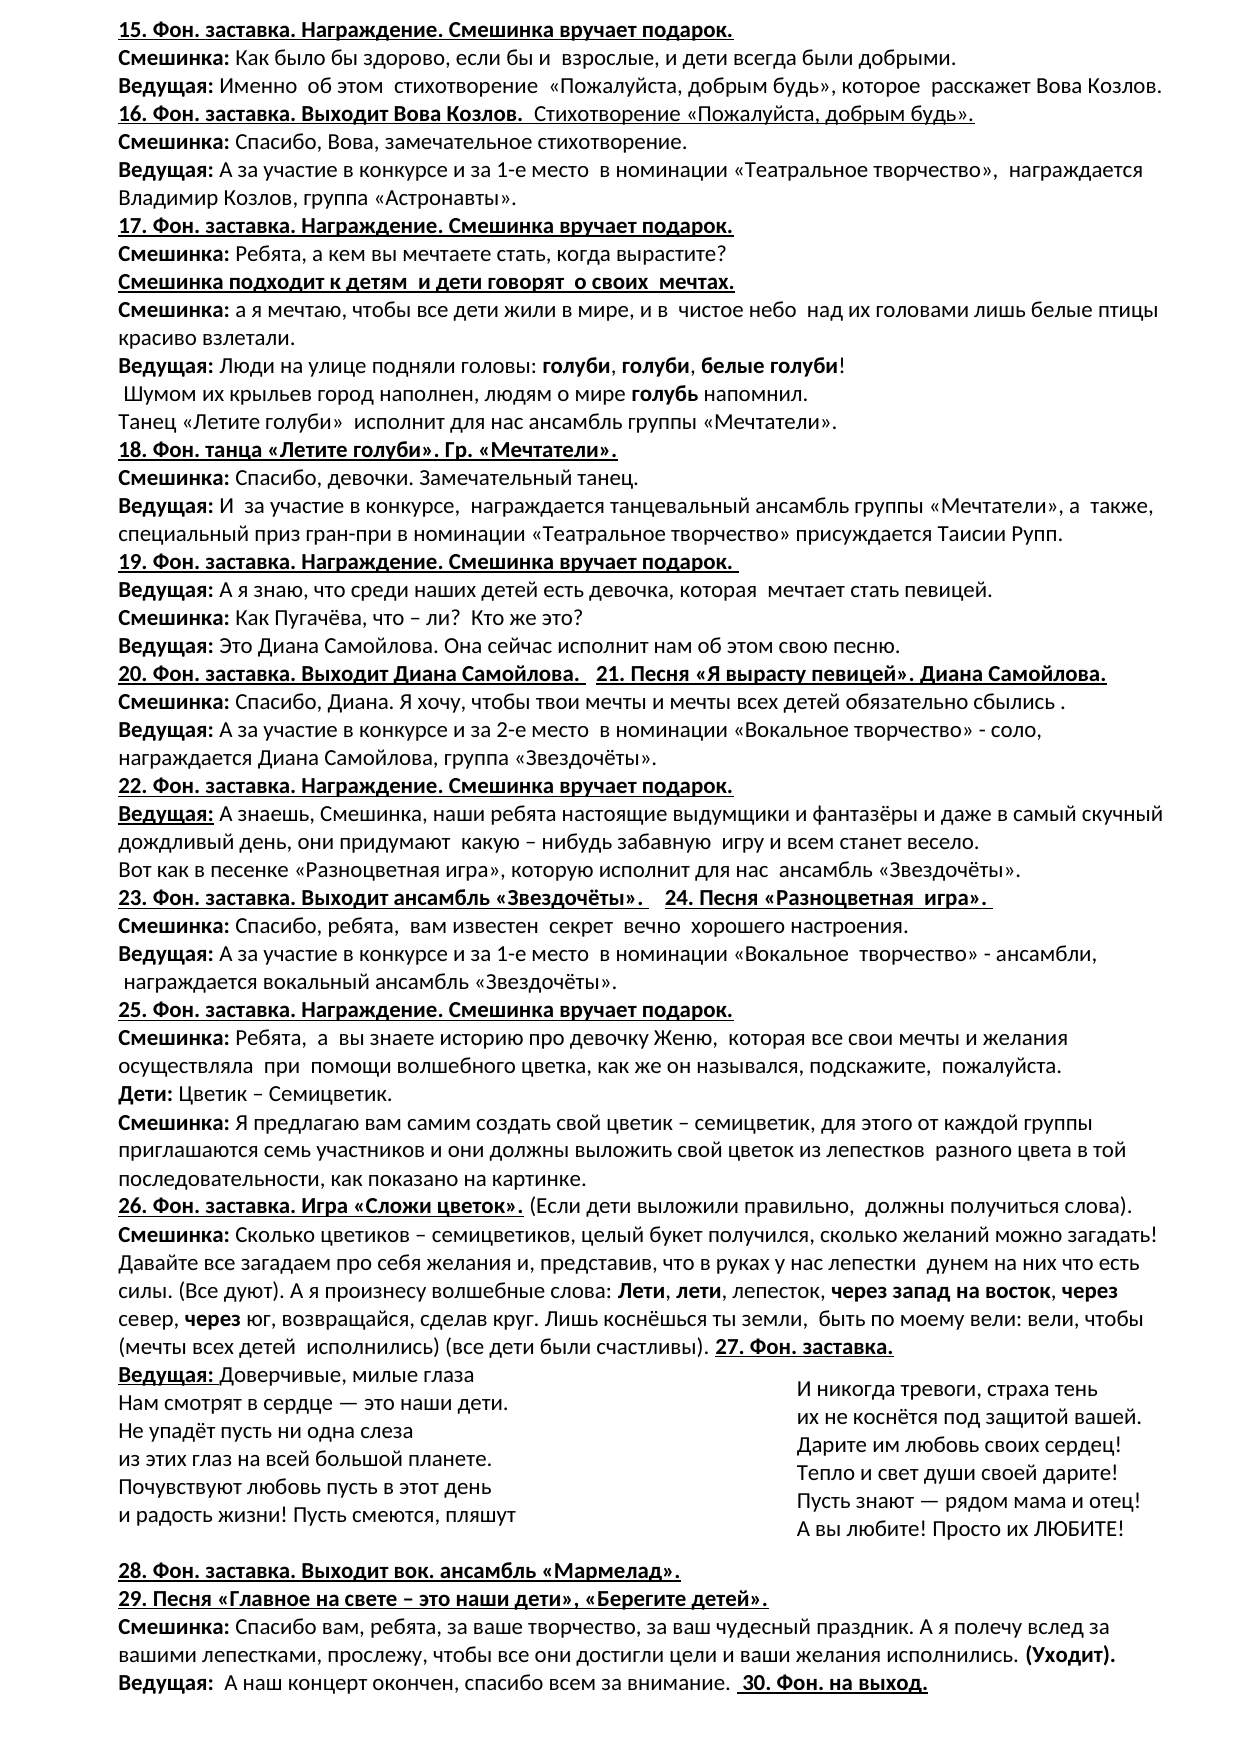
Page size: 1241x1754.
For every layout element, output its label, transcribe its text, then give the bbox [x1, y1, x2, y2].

text Ведущая: А за участие в конкурсе и за 1-е место в номинации «Театральное творчество», награждается Владимир Козлов, группа «Астронавты». [118, 155, 1167, 211]
text Ведущая: Именно об этом стихотворение «Пожалуйста, добрым будь», которое расскажет Вова Козлов. [118, 71, 1167, 99]
text Смешинка: Спасибо, ребята, вам известен секрет вечно хорошего настроения. [118, 911, 1167, 939]
text Ведущая: А за участие в конкурсе и за 2-е место в номинации «Вокальное творчество» - соло, награждается Диана Самойлова, группа «Звездочёты». [118, 715, 1167, 771]
text 23. Фон. заставка. Выходит ансамбль «Звездочёты». 24. Песня «Разноцветная игра». [118, 883, 1167, 911]
text 25. Фон. заставка. Награждение. Смешинка вручает подарок. [118, 996, 1167, 1023]
text Смешинка: Спасибо, девочки. Замечательный танец. [118, 463, 1167, 491]
text 19. Фон. заставка. Награждение. Смешинка вручает подарок. [118, 547, 1167, 575]
text Смешинка: Как Пугачёва, что – ли? Кто же это? [118, 603, 1167, 631]
text Смешинка: Спасибо вам, ребята, за ваше творчество, за ваш чудесный праздник. А я полечу вслед за вашими лепестками, прослежу, чтобы все они достигли цели и ваши желания исполнились. (Уходит). [118, 1612, 1167, 1668]
text Дети: Цветик – Семицветик. [118, 1079, 1167, 1108]
text 17. Фон. заставка. Награждение. Смешинка вручает подарок. [118, 211, 1167, 239]
table_header И никогда тревоги, страха тень их не коснётся под защитой вашей. Дарите им любовь своих сердец! Тепло и свет души своей дарите! Пусть знают — рядом мама и отец! А вы любите! Просто их ЛЮБИТЕ! [785, 1374, 1163, 1542]
text 16. Фон. заставка. Выходит Вова Козлов. Стихотворение «Пожалуйста, добрым будь». [118, 99, 1167, 127]
text 26. Фон. заставка. Игра «Сложи цветок». (Если дети выложили правильно, должны получиться слова). [118, 1192, 1167, 1220]
text Ведущая: Это Диана Самойлова. Она сейчас исполнит нам об этом свою песню. [118, 631, 1167, 659]
text Ведущая: Доверчивые, милые глаза Нам смотрят в сердце — это наши дети. Не упадёт пусть ни одна слеза из этих глаз на всей большой планете. Почувствуют любовь пусть в этот день и радость жизни! Пусть смеются, пляшут [118, 1360, 1167, 1556]
text Ведущая: А знаешь, Смешинка, наши ребята настоящие выдумщики и фантазёры и даже в самый скучный дождливый день, они придумают какую – нибудь забавную игру и всем станет весело. [118, 799, 1167, 855]
text Вот как в песенке «Разноцветная игра», которую исполнит для нас ансамбль «Звездочёты». [118, 855, 1167, 883]
text Ведущая: А наш концерт окончен, спасибо всем за внимание. 30. Фон. на выход. [118, 1668, 1167, 1696]
text Смешинка: Спасибо, Диана. Я хочу, чтобы твои мечты и мечты всех детей обязательно сбылись . [118, 687, 1167, 715]
text Смешинка подходит к детям и дети говорят о своих мечтах. [118, 267, 1167, 295]
text 18. Фон. танца «Летите голуби». Гр. «Мечтатели». [118, 435, 1167, 463]
text 29. Песня «Главное на свете – это наши дети», «Берегите детей». [118, 1584, 1167, 1612]
text награждается вокальный ансамбль «Звездочёты». [118, 967, 1167, 996]
text Смешинка: а я мечтаю, чтобы все дети жили в мире, и в чистое небо над их головами лишь белые птицы красиво взлетали. [118, 295, 1167, 351]
text Ведущая: Люди на улице подняли головы: голуби, голуби, белые голуби! [118, 351, 1167, 379]
text Ведущая: А за участие в конкурсе и за 1-е место в номинации «Вокальное творчество» - ансамбли, [118, 939, 1167, 967]
text Смешинка: Я предлагаю вам самим создать свой цветик – семицветик, для этого от каждой группы приглашаются семь участников и они должны выложить свой цветок из лепестков разного цвета в той последовательности, как показано на картинке. [118, 1108, 1167, 1192]
text Смешинка: Как было бы здорово, если бы и взрослые, и дети всегда были добрыми. [118, 43, 1167, 71]
text Смешинка: Сколько цветиков – семицветиков, целый букет получился, сколько желаний можно загадать! Давайте все загадаем про себя желания и, представив, что в руках у нас лепестки дунем на них что есть силы. (Все дуют). А я произнесу волшебные слова: Лети, лети, лепесток, через запад на восток, через север, через юг, возвращайся, сделав круг. Лишь коснёшься ты земли, быть по моему вели: вели, чтобы (мечты всех детей исполнились) (все дети были счастливы). 27. Фон. заставка. [118, 1220, 1167, 1360]
text Смешинка: Спасибо, Вова, замечательное стихотворение. [118, 127, 1167, 155]
text Смешинка: Ребята, а вы знаете историю про девочку Женю, которая все свои мечты и желания осуществляла при помощи волшебного цветка, как же он назывался, подскажите, пожалуйста. [118, 1023, 1167, 1079]
text 20. Фон. заставка. Выходит Диана Самойлова. 21. Песня «Я вырасту певицей». Диана Самойлова. [118, 659, 1167, 687]
text Шумом их крыльев город наполнен, людям о мире голубь напомнил. [118, 379, 1167, 407]
text Смешинка: Ребята, а кем вы мечтаете стать, когда вырастите? [118, 239, 1167, 267]
text 28. Фон. заставка. Выходит вок. ансамбль «Мармелад». [118, 1556, 1167, 1584]
text Ведущая: А я знаю, что среди наших детей есть девочка, которая мечтает стать певицей. [118, 575, 1167, 603]
text 22. Фон. заставка. Награждение. Смешинка вручает подарок. [118, 771, 1167, 799]
text Ведущая: И за участие в конкурсе, награждается танцевальный ансамбль группы «Мечтатели», а также, специальный приз гран-при в номинации «Театральное творчество» присуждается Таисии Рупп. [118, 491, 1167, 547]
text 15. Фон. заставка. Награждение. Смешинка вручает подарок. [118, 15, 1167, 43]
text Танец «Летите голуби» исполнит для нас ансамбль группы «Мечтатели». [118, 407, 1167, 435]
